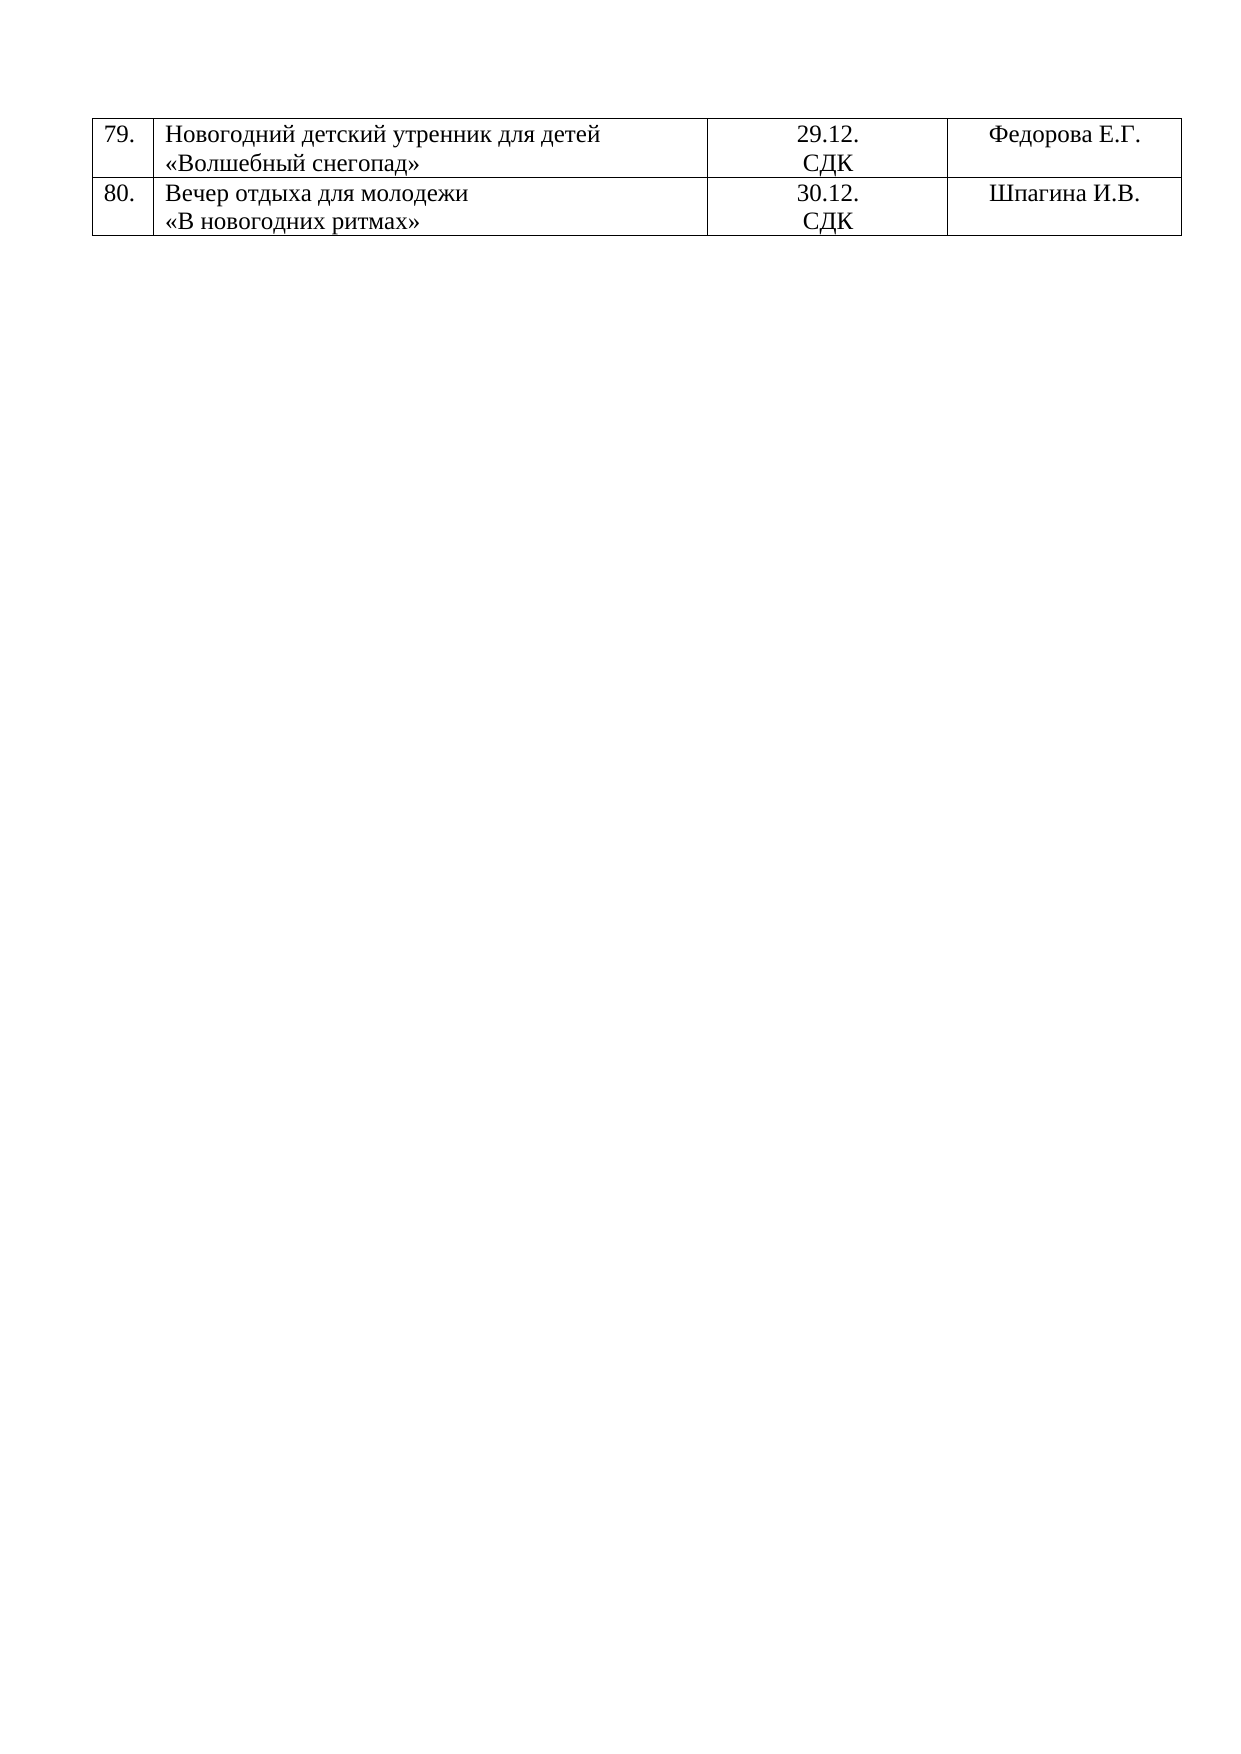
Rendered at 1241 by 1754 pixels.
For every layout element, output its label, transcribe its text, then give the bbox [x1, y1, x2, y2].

table_cell Шпагина И.В. [948, 178, 1181, 235]
table_cell 29.12. СДК [708, 119, 947, 177]
table_cell 30.12. СДК [708, 178, 947, 235]
table_cell Федорова Е.Г. [948, 119, 1181, 177]
table_cell 79. [93, 119, 153, 177]
table_cell Новогодний детский утренник для детей «Волшебный снегопад» [154, 119, 707, 177]
table_cell 80. [93, 178, 153, 235]
table_cell Вечер отдыха для молодежи «В новогодних ритмах» [154, 178, 707, 235]
